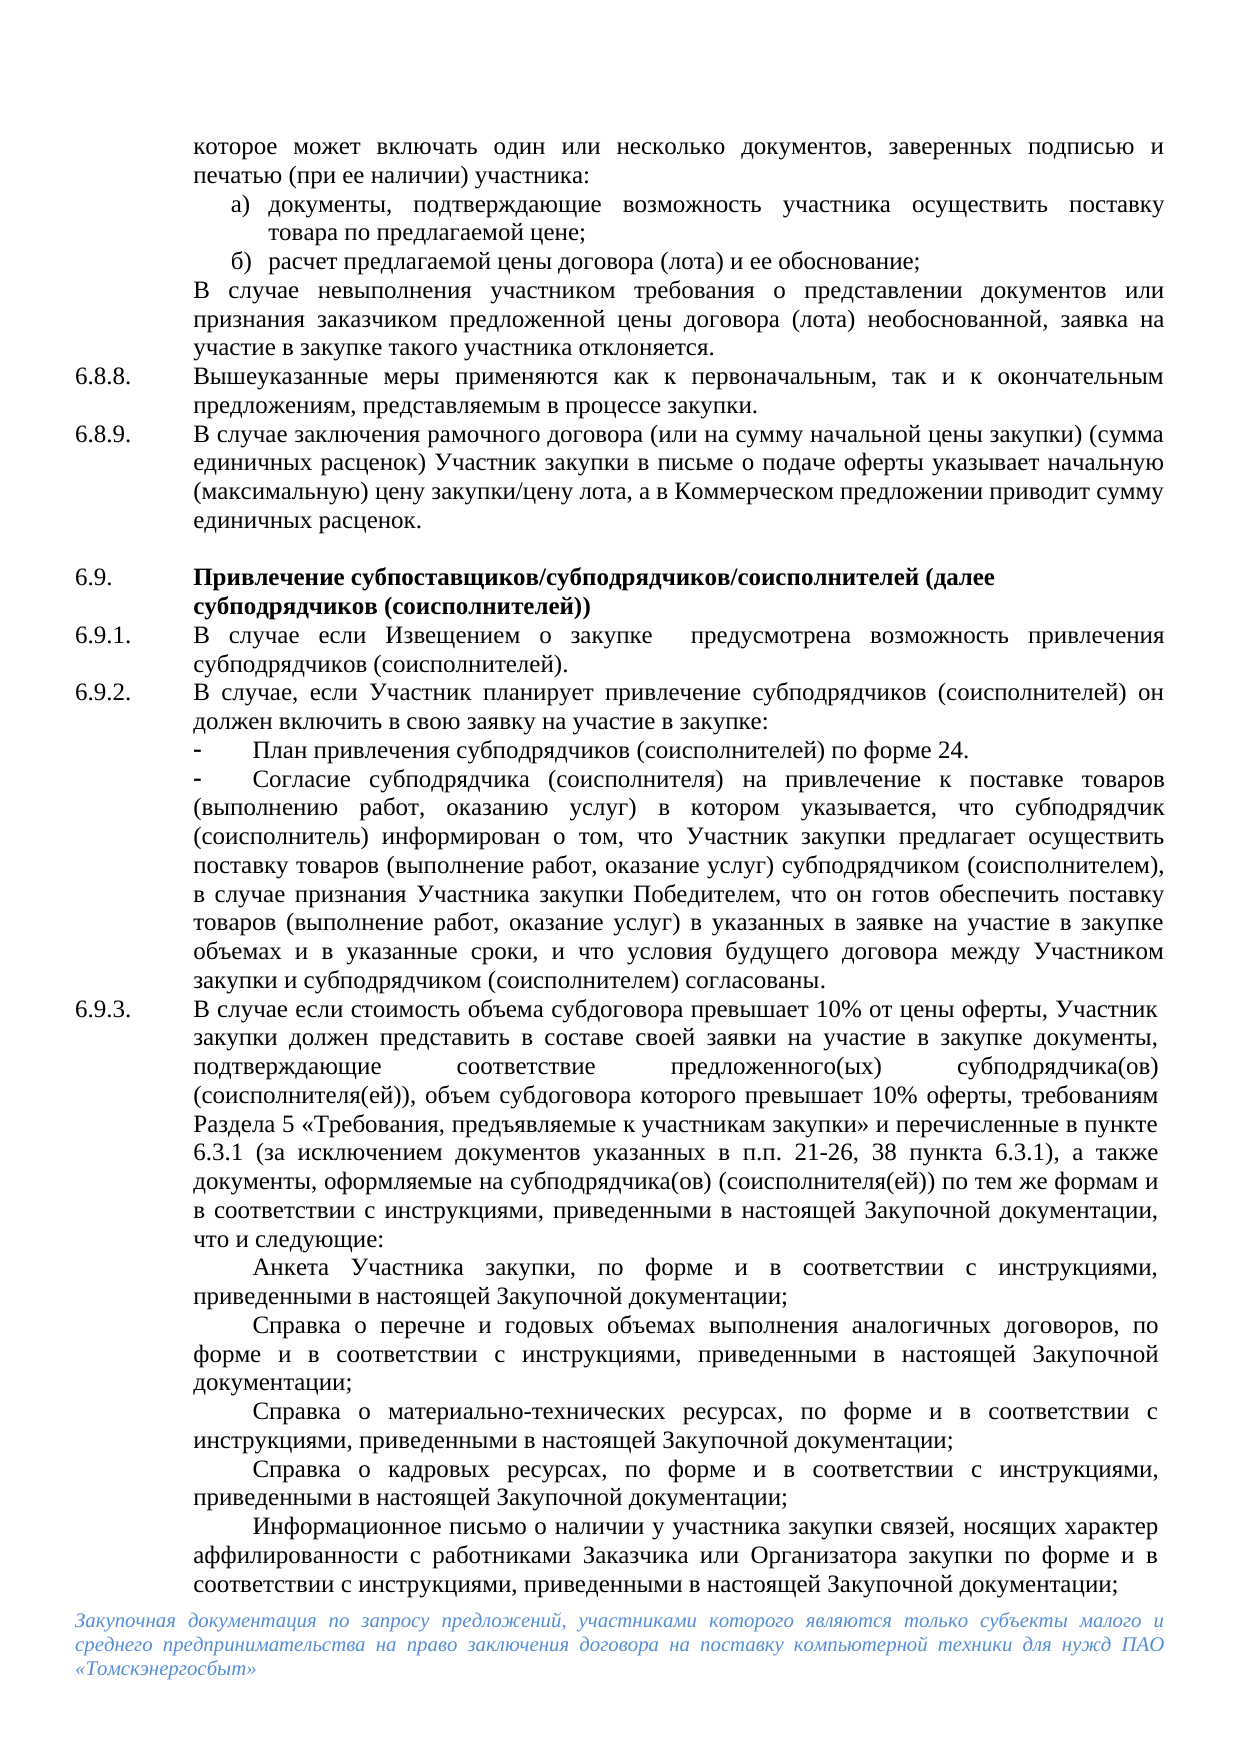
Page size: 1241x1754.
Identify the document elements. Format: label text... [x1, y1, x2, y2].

list Привлечение субпоставщиков/субподрядчиков/соисполнителей (далее субподрядчиков (соисполнителей)) [75, 562, 1165, 620]
text ­ Справка о материально-технических ресурсах, по форме и в соответствии с инструкциями, приведенными в настоящей Закупочной документации; [193, 1396, 1159, 1454]
text ­ Анкета Участника закупки, по форме и в соответствии с инструкциями, приведенными в настоящей Закупочной документации; [193, 1252, 1159, 1310]
text ­ Справка о перечне и годовых объемах выполнения аналогичных договоров, по форме и в соответствии с инструкциями, приведенными в настоящей Закупочной документации; [193, 1310, 1159, 1396]
text ­ Информационное письмо о наличии у участника закупки связей, носящих характер аффилированности с работниками Заказчика или Организатора закупки по форме и в соответствии с инструкциями, приведенными в настоящей Закупочной документации; [193, 1511, 1159, 1597]
list расчет предлагаемой цены договора (лота) и ее обоснование; [231, 246, 1165, 275]
list В случае если стоимость объема субдоговора превышает 10% от цены оферты, Участник закупки должен представить в составе своей заявки на участие в закупке документы, подтверждающие соответствие предложенного(ых) субподрядчика(ов) (соисполнителя(ей)), объем субдоговора которого превышает 10% оферты, требованиям Раздела 5 «Требования, предъявляемые к участникам закупки» и перечисленные в пункте 6.3.1 (за исключением документов указанных в п.п. 21-26, 38 пункта 6.3.1), а также документы, оформляемые на субподрядчика(ов) (соисполнителя(ей)) по тем же формам и в соответствии с инструкциями, приведенными в настоящей Закупочной документации, что и следующие: [75, 994, 1159, 1252]
list План привлечения субподрядчиков (соисполнителей) по форме 24. [193, 735, 1165, 764]
list В случае заключения рамочного договора (или на сумму начальной цены закупки) (сумма единичных расценок) Участник закупки в письме о подаче оферты указывает начальную (максимальную) цену закупки/цену лота, а в Коммерческом предложении приводит сумму единичных расценок. [75, 419, 1165, 534]
text ­ Справка о кадровых ресурсах, по форме и в соответствии с инструкциями, приведенными в настоящей Закупочной документации; [193, 1454, 1159, 1511]
list Согласие субподрядчика (соисполнителя) на привлечение к поставке товаров (выполнению работ, оказанию услуг) в котором указывается, что субподрядчик (соисполнитель) информирован о том, что Участник закупки предлагает осуществить поставку товаров (выполнение работ, оказание услуг) субподрядчиком (соисполнителем), в случае признания Участника закупки Победителем, что он готов обеспечить поставку товаров (выполнение работ, оказание услуг) в указанных в заявке на участие в закупке объемах и в указанные сроки, и что условия будущего договора между Участником закупки и субподрядчиком (соисполнителем) согласованы. [193, 764, 1165, 994]
list В случае если Извещением о закупке предусмотрена возможность привлечения субподрядчиков (соисполнителей). [75, 620, 1165, 677]
list В случае, если Участник планирует привлечение субподрядчиков (соисполнителей) он должен включить в свою заявку на участие в закупке: [75, 677, 1165, 735]
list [75, 131, 1165, 189]
list Вышеуказанные меры применяются как к первоначальным, так и к окончательным предложениям, представляемым в процессе закупки. [75, 361, 1165, 419]
list В случае невыполнения участником требования о представлении документов или признания заказчиком предложенной цены договора (лота) необоснованной, заявка на участие в закупке такого участника отклоняется. [193, 275, 1165, 361]
list документы, подтверждающие возможность участника осуществить поставку товара по предлагаемой цене; [231, 189, 1165, 246]
